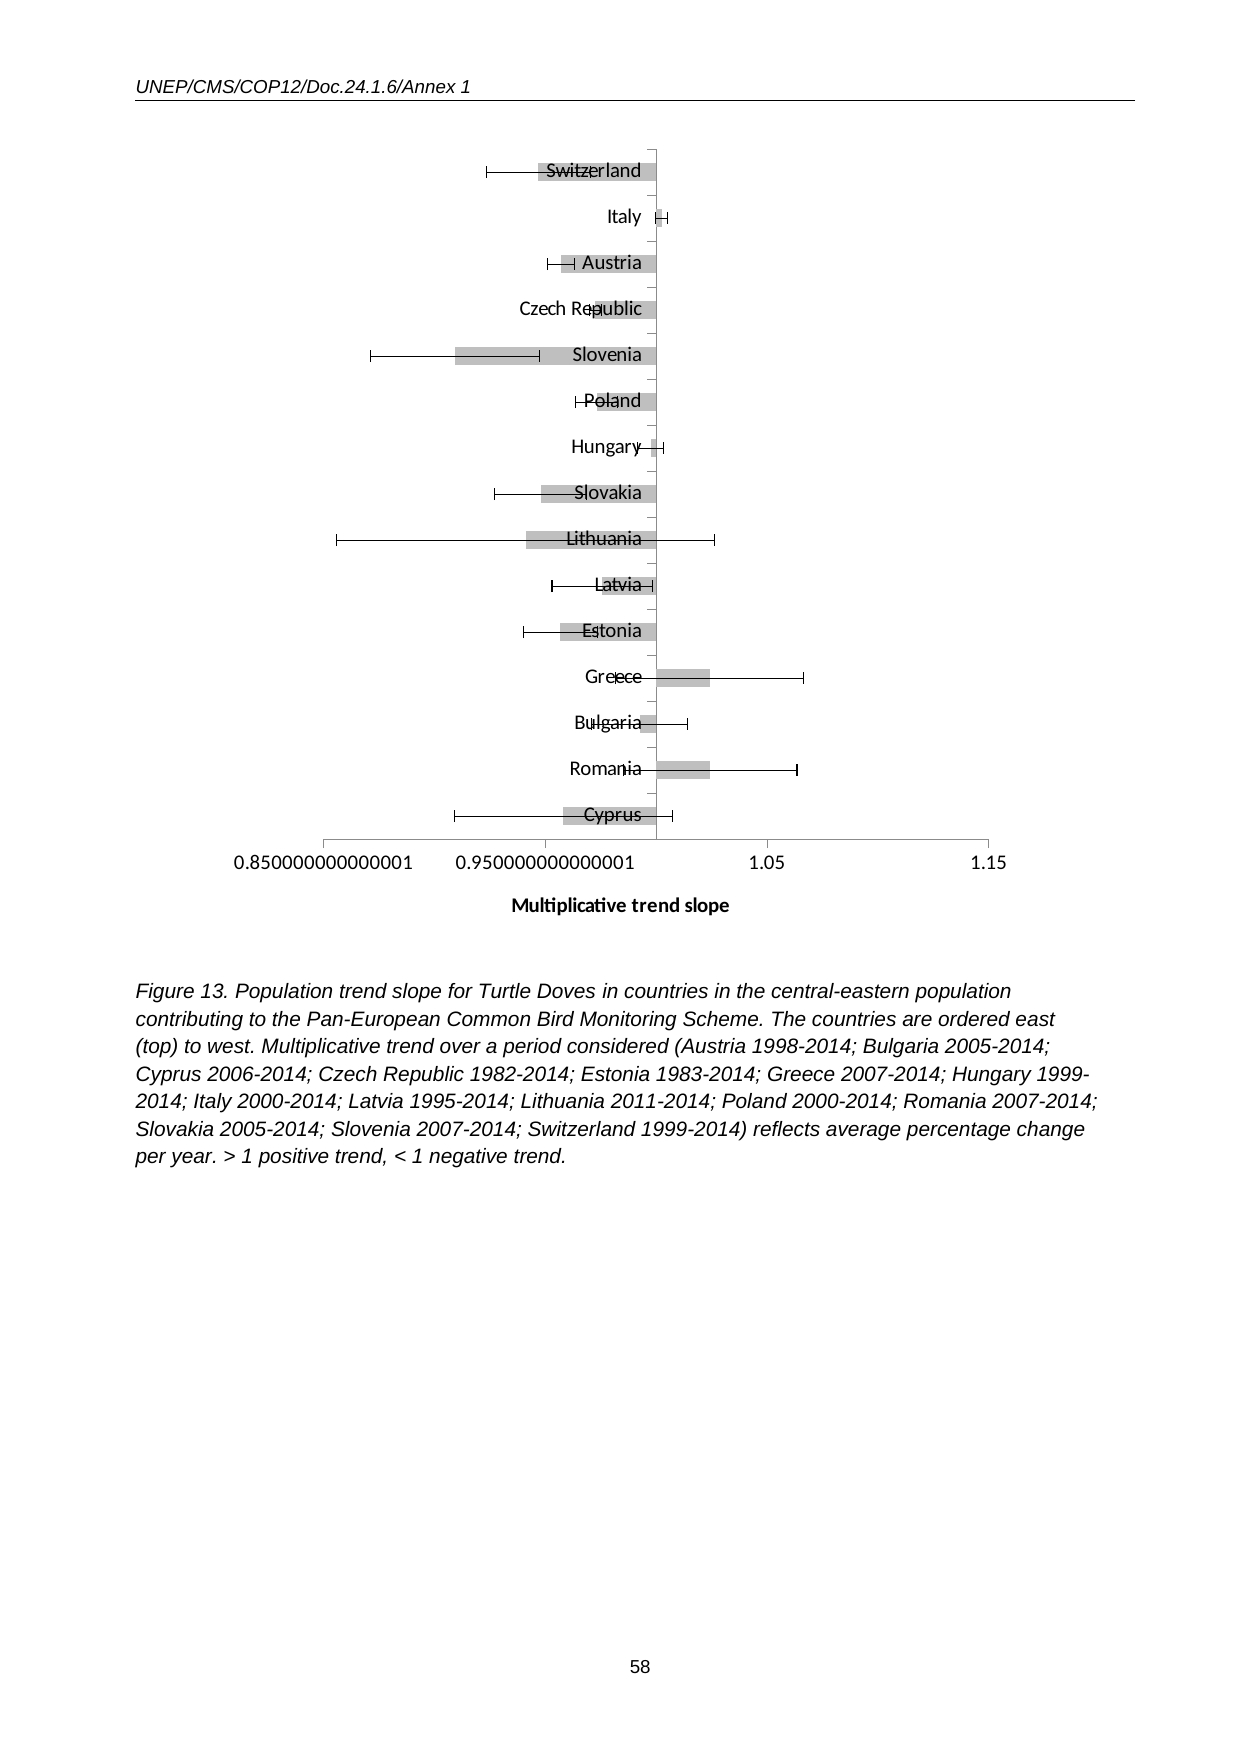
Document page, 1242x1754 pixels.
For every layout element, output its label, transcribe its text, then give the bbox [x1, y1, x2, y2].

text Figure 13. Population trend slope for Turtle Doves in countries in the central-eastern population contributing to the Pan-European Common Bird Monitoring Scheme. The countries are ordered east (top) to west. Multiplicative trend over a period considered (Austria 1998-2014; Bulgaria 2005-2014; Cyprus 2006-2014; Czech Republic 1982-2014; Estonia 1983-2014; Greece 2007-2014; Hungary 1999-2014; Italy 2000-2014; Latvia 1995-2014; Lithuania 2011-2014; Poland 2000-2014; Romania 2007-2014; Slovakia 2005-2014; Slovenia 2007-2014; Switzerland 1999-2014) reflects average percentage change per year. > 1 positive trend, < 1 negative trend. [135, 979, 1106, 1168]
